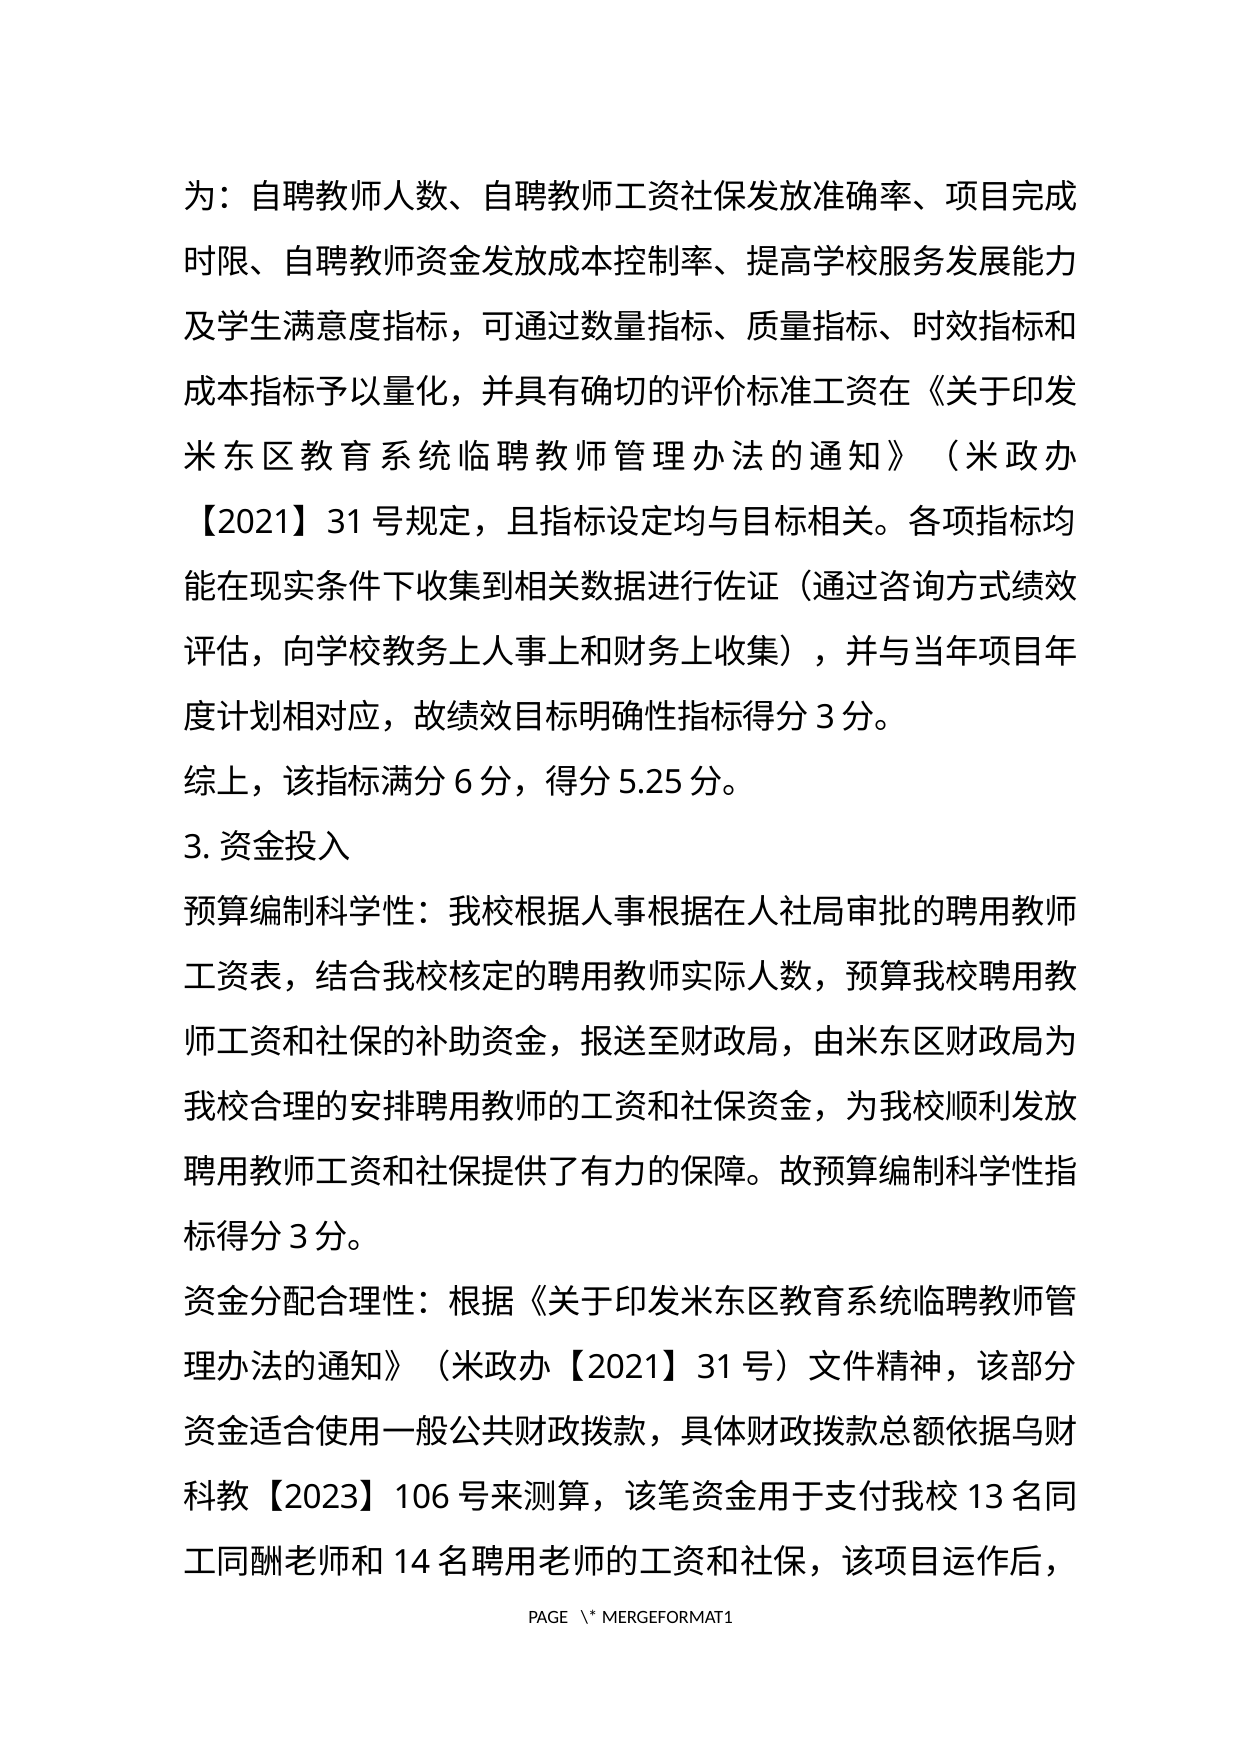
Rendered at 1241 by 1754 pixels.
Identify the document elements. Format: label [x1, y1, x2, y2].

text [183, 162, 1078, 1592]
